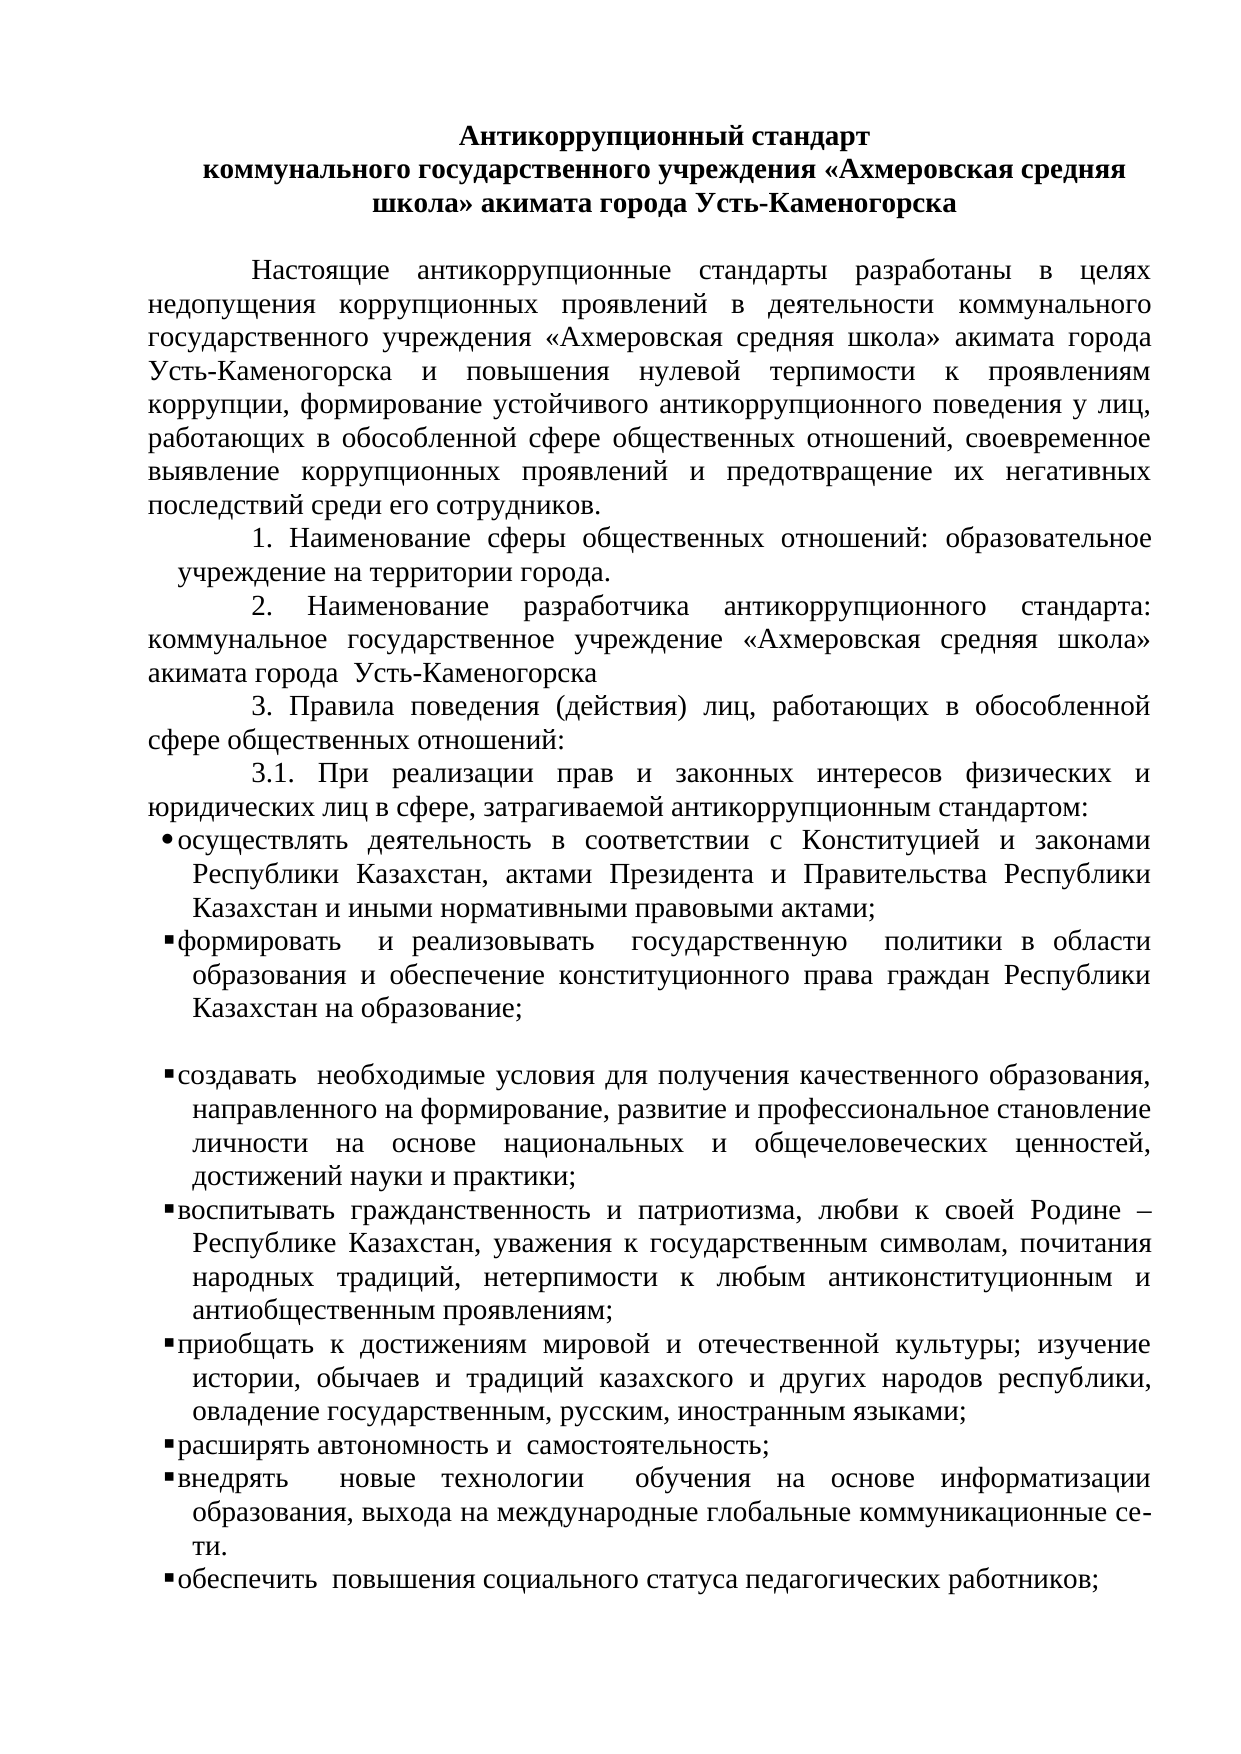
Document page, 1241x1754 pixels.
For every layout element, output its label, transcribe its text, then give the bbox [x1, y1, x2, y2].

text 1. Наименование сферы общественных отношений: образовательное учреждение на территории города. [177, 521, 1152, 588]
text 3. Правила поведения (действия) лиц, работающих в обособленной сфере общественных отношений: [148, 688, 1152, 755]
list обеспечить повышения социального статуса педагогических работников; [162, 1561, 1152, 1595]
text Настоящие антикоррупционные стандарты разработаны в целях недопущения коррупционных проявлений в деятельности коммунального государственного учреждения «Ахмеровская средняя школа» акимата города Усть-Каменогорска и повышения нулевой терпимости к проявлениям коррупции, формирование устойчивого антикоррупционного поведения у лиц, работающих в обособленной сфере общественных отношений, своевременное выявление коррупционных проявлений и предотвращение их негативных последствий среди его сотрудников. [148, 252, 1152, 521]
text коммунального государственного учреждения «Ахмеровская средняя школа» акимата города Усть-Каменогорска [177, 152, 1152, 219]
list создавать необходимые условия для получения качественного образования, направленного на формирование, развитие и профессиональное становление личности на основе национальных и общечеловеческих ценностей, достижений науки и практики; [162, 1057, 1152, 1192]
text 3.1. При реализации прав и законных интересов физических и юридических лиц в сфере, затрагиваемой антикоррупционным стандартом: [148, 755, 1152, 822]
list расширять автономность и самостоятельность; [162, 1427, 1152, 1460]
list приобщать к достижениям мировой и отечественной культуры; изучение истории, обычаев и традиций казахского и других народов республики, овладение государственным, русским, иностранным языками; [162, 1326, 1152, 1427]
list воспитывать гражданственность и патриотизма, любви к своей Родине – Республике Казахстан, уважения к государственным символам, почитания народных традиций, нетерпимости к любым антиконституционным и антиобщественным проявлениям; [162, 1192, 1152, 1326]
list осуществлять деятельность в соответствии с Конституцией и законами Республики Казахстан, актами Президента и Правительства Республики Казахстан и иными нормативными правовыми актами; [162, 822, 1152, 923]
list внедрять новые технологии обучения на основе информатизации образования, выхода на международные глобальные коммуникационные сети. [162, 1460, 1152, 1561]
text Антикоррупционный стандарт [177, 118, 1152, 152]
text 2. Наименование разработчика антикоррупционного стандарта: коммунальное государственное учреждение «Ахмеровская средняя школа» акимата города Усть-Каменогорска [148, 588, 1152, 688]
list формировать и реализовывать государственную политики в области образования и обеспечение конституционного права граждан Республики Казахстан на образование; [162, 923, 1152, 1024]
